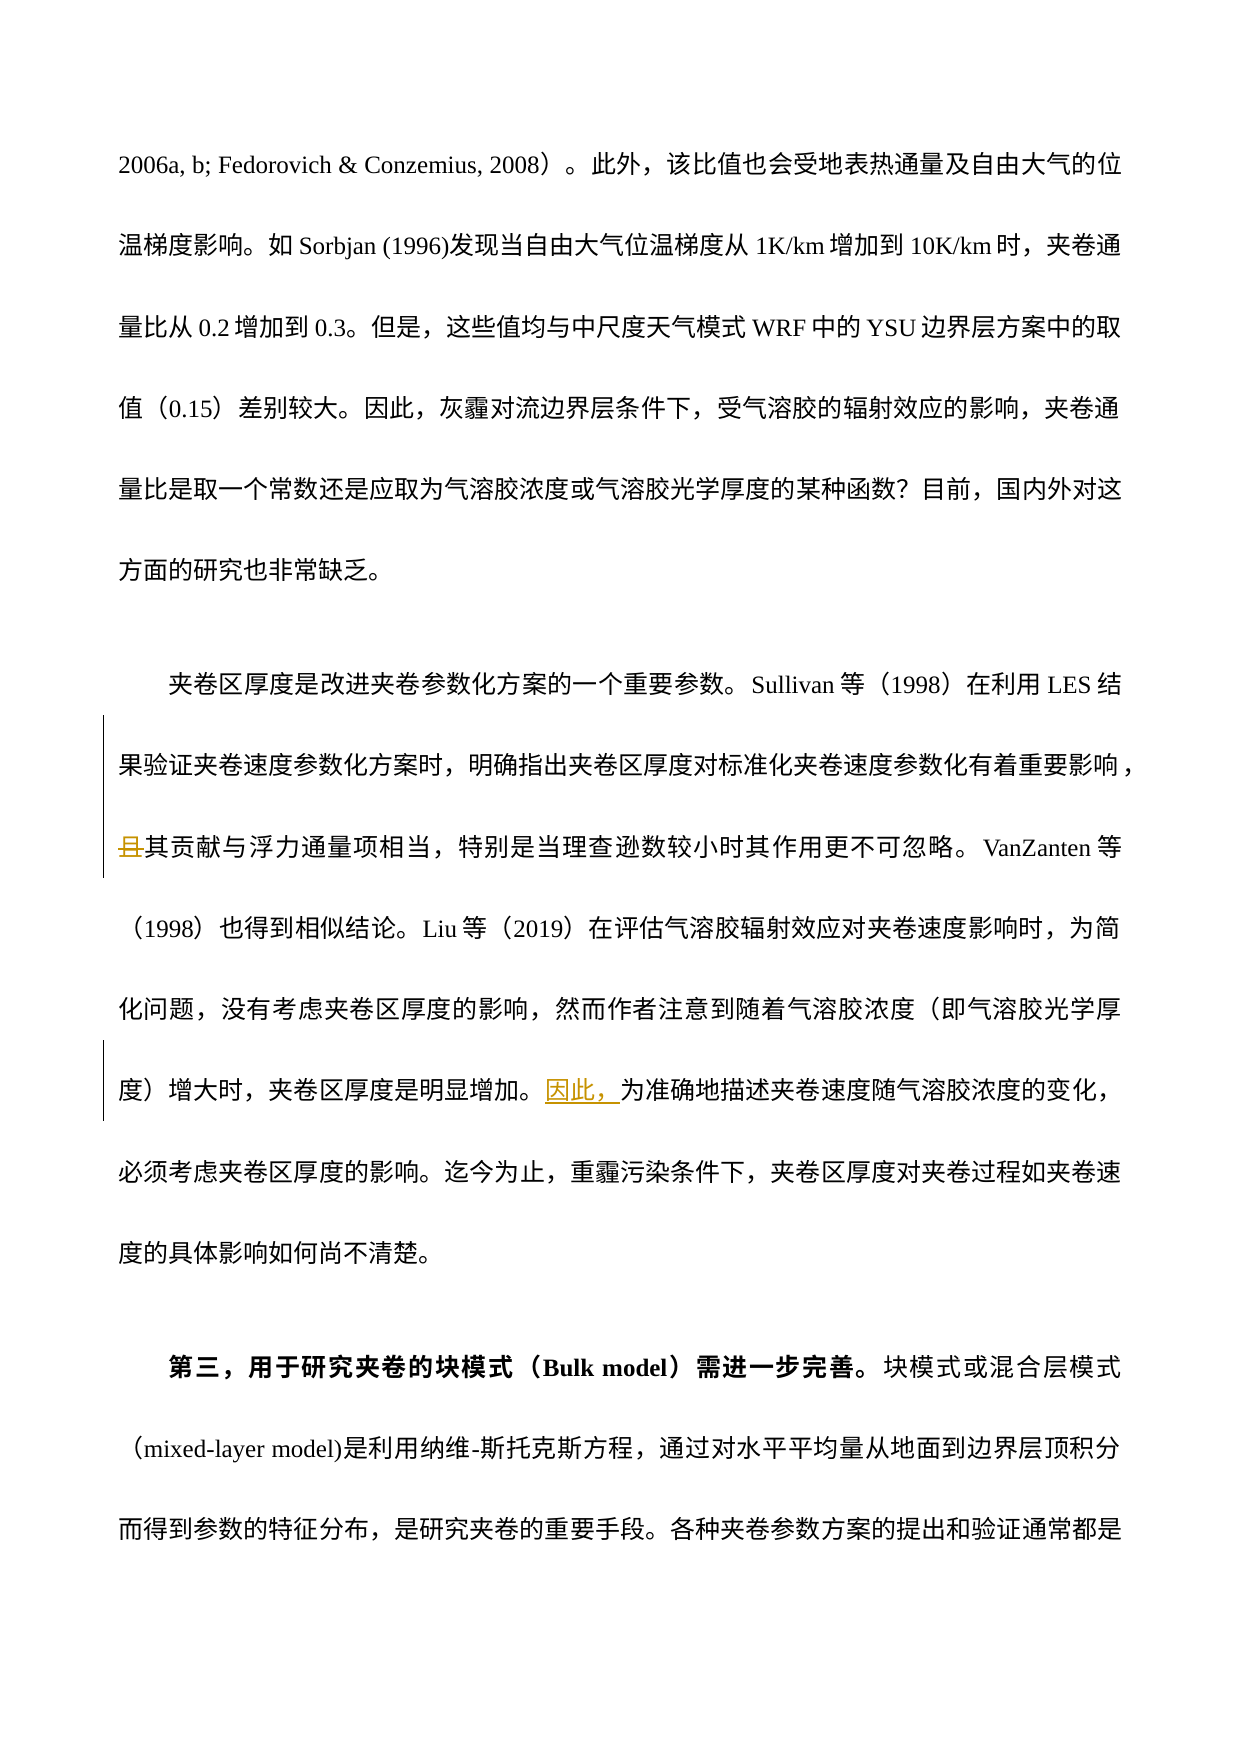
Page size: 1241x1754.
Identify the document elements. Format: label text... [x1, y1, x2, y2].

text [118, 130, 1122, 601]
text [118, 1333, 1122, 1560]
text 夹卷区厚度是改进夹卷参数化方案的一个重要参数。Sullivan等（1998）在利用LES结果验证夹卷速度参数化方案时，明确指出夹卷区厚度对标准化夹卷速度参数化有着重要影响，其贡献与浮力通量项相当，特别是当理查逊数较小时其作用更不可忽略。VanZanten等（1998）也得到相似结论。Liu等（2019）在评估气溶胶辐射效应对夹卷速度影响时，为简化问题，没有考虑夹卷区厚度的影响，然而作者注意到随着气溶胶浓度（即气溶胶光学厚度）增大时，夹卷区厚度是明显增加。为准确地描述夹卷速度随气溶胶浓度的变化，必须考虑夹卷区厚度的影响。迄今为止，重霾污染条件下，夹卷区厚度对夹卷过程如夹卷速度的具体影响如何尚不清楚。 [118, 650, 1122, 1284]
